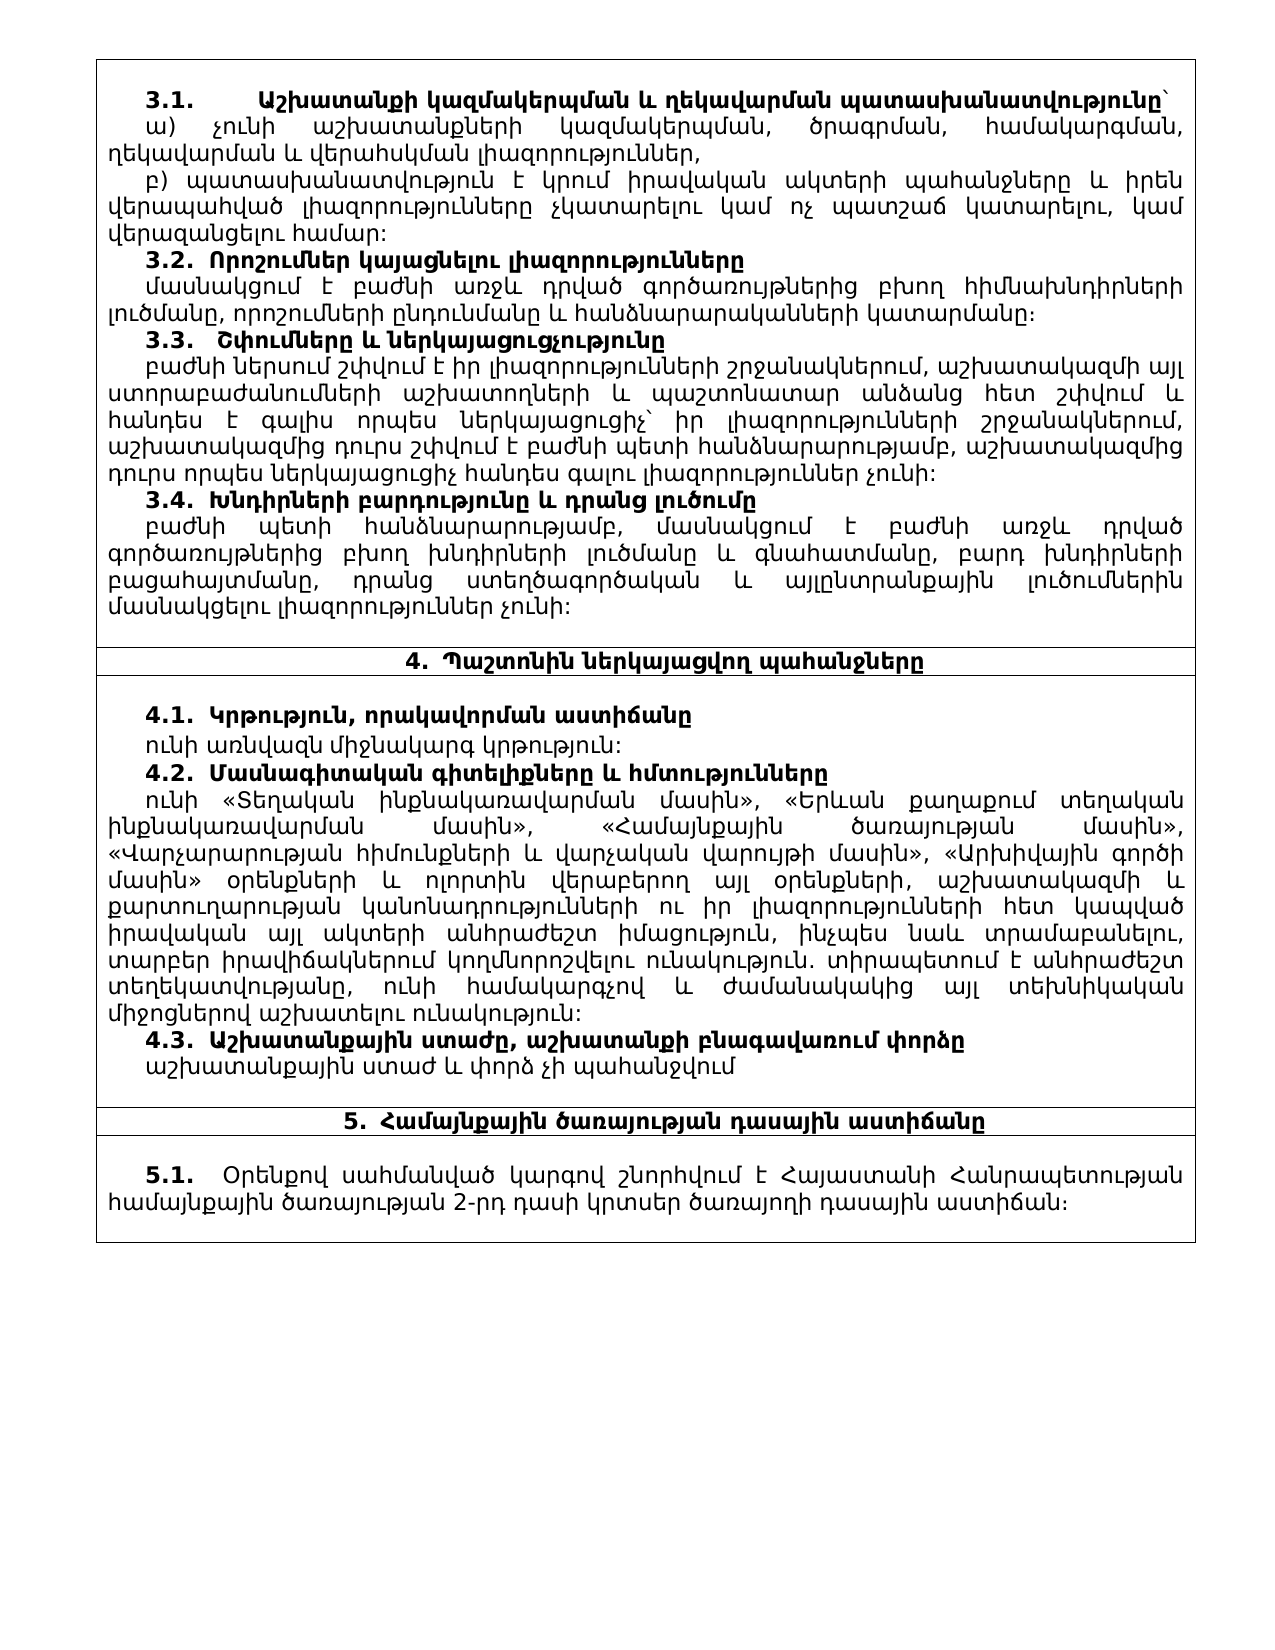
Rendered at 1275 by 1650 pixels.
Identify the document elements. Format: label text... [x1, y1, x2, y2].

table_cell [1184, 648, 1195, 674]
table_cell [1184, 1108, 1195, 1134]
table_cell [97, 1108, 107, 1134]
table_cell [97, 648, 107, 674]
table_cell Աշխատանքի կազմակերպման և ղեկավարման պատասխանատվությունը՝ ա) չունի աշխատանքների կազմակերպման, ծրագրման, համակարգման, ղեկավարման և վերահսկման լիազորություններ, բ) պատասխանատվություն է կրում իրավական ակտերի պահանջները և իրեն վերապահված լիազորությունները չկատարելու կամ ոչ պատշաճ կատարելու, կամ վերազանցելու համար: Որոշումներ կայացնելու լիազորությունները մասնակցում է բաժնի առջև դրված գործառույթներից բխող հիմնախնդիրների լուծմանը, որոշումների ընդունմանը և հանձնարարականների կատարմանը։ Շփումները և ներկայացուցչությունը բաժնի ներսում շփվում է իր լիազորությունների շրջանակներում, աշխատակազմի այլ ստորաբաժանումների աշխատողների և պաշտոնատար անձանց հետ շփվում և հանդես է գալիս որպես ներկայացուցիչ՝ իր լիազորությունների շրջանակներում, աշխատակազմից դուրս շփվում է բաժնի պետի հանձնարարությամբ, աշխատակազմից դուրս որպես ներկայացուցիչ հանդես գալու լիազորություններ չունի: Խնդիրների բարդությունը և դրանց լուծումը բաժնի պետի հանձնարարությամբ, մասնակցում է բաժնի առջև դրված գործառույթներից բխող խնդիրների լուծմանը և գնահատմանը, բարդ խնդիրների բացահայտմանը, դրանց ստեղծագործական և այլընտրանքային լուծումներին մասնակցելու լիազորություններ չունի: [97, 60, 1195, 647]
table_cell Օրենքով սահմանված կարգով շնորհվում է Հայաստանի Հանրապետության համայնքային ծառայության 2-րդ դասի կրտսեր ծառայողի դասային աստիճան։ [97, 1136, 1195, 1242]
table_cell Կրթություն, որակավորման աստիճանը ունի առնվազն միջնակարգ կրթություն: Մասնագիտական գիտելիքները և հմտությունները ունի «Տեղական ինքնակառավարման մասին», «Երևան քաղաքում տեղական ինքնակառավարման մասին», «Համայնքային ծառայության մասին», «Վարչարարության հիմունքների և վարչական վարույթի մասին», «Արխիվային գործի մասին» օրենքների և ոլորտին վերաբերող այլ օրենքների, աշխատակազմի և քարտուղարության կանոնադրությունների ու իր լիազորությունների հետ կապված իրավական այլ ակտերի անհրաժեշտ իմացություն, ինչպես նաև տրամաբանելու, տարբեր իրավիճակներում կողմնորոշվելու ունակություն. տիրապետում է անհրաժեշտ տեղեկատվությանը, ունի համակարգչով և ժամանակակից այլ տեխնիկական միջոցներով աշխատելու ունակություն: Աշխատանքային ստաժը, աշխատանքի բնագավառում փորձը աշխատանքային ստաժ և փորձ չի պահանջվում [97, 676, 1195, 1107]
